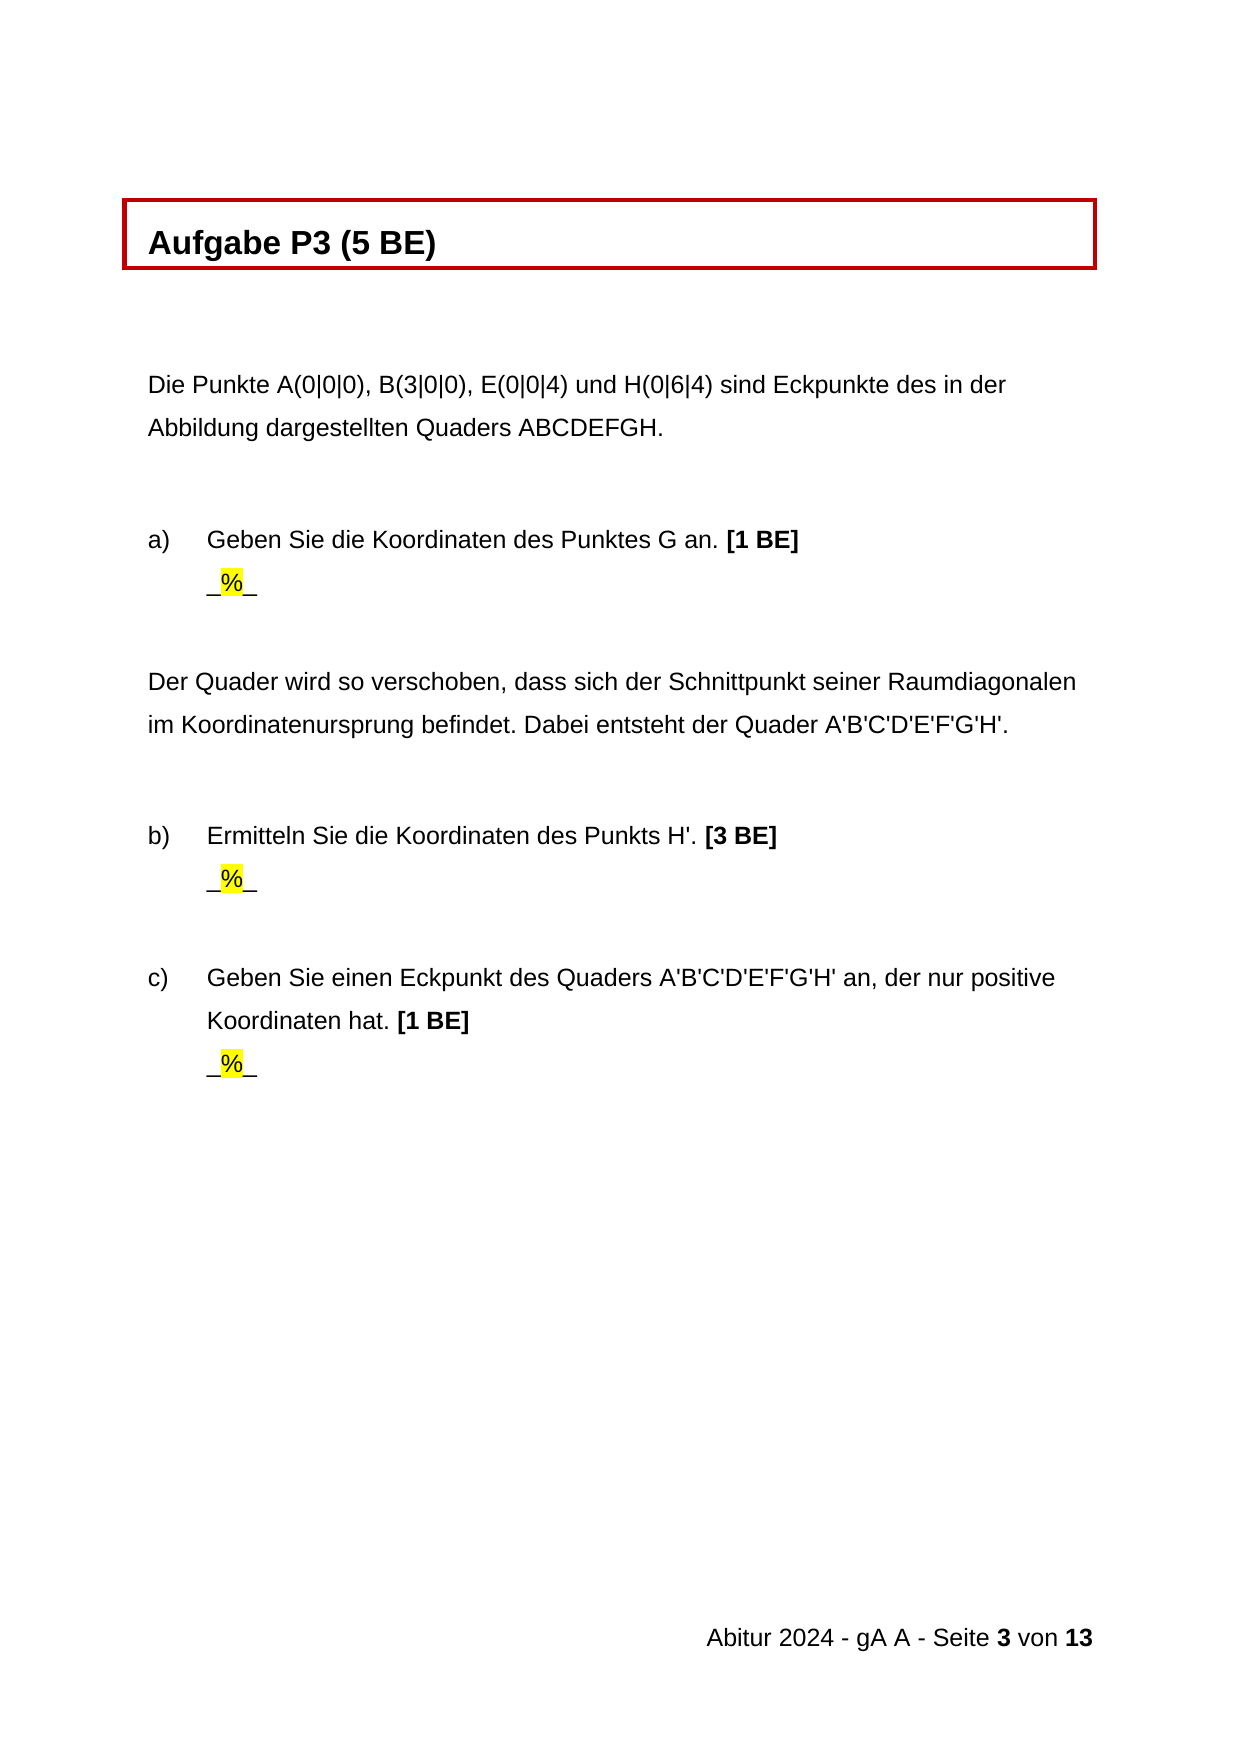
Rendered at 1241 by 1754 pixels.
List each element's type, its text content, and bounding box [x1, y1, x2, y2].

list b) Ermitteln Sie die Koordinaten des Punkts H'. [3 BE] _%_ [148, 821, 1093, 936]
subtitle Aufgabe P3 (5 BE) [127, 202, 1093, 266]
text Der Quader wird so verschoben, dass sich der Schnittpunkt seiner Raumdiagonalen im Koordinatenursprung befindet. Dabei entsteht der Quader A'B'C'D'E'F'G'H'. [148, 666, 1093, 738]
list a) Geben Sie die Koordinaten des Punktes G an. [1 BE] _%_ [148, 524, 1093, 639]
text Die Punkte A(0|0|0), B(3|0|0), E(0|0|4) und H(0|6|4) sind Eckpunkte des in der Abbildung dargestellten Quaders ABCDEFGH. [148, 370, 1093, 442]
list c) Geben Sie einen Eckpunkt des Quaders A'B'C'D'E'F'G'H' an, der nur positive Koordinaten hat. [1 BE] _%_ [148, 963, 1093, 1078]
